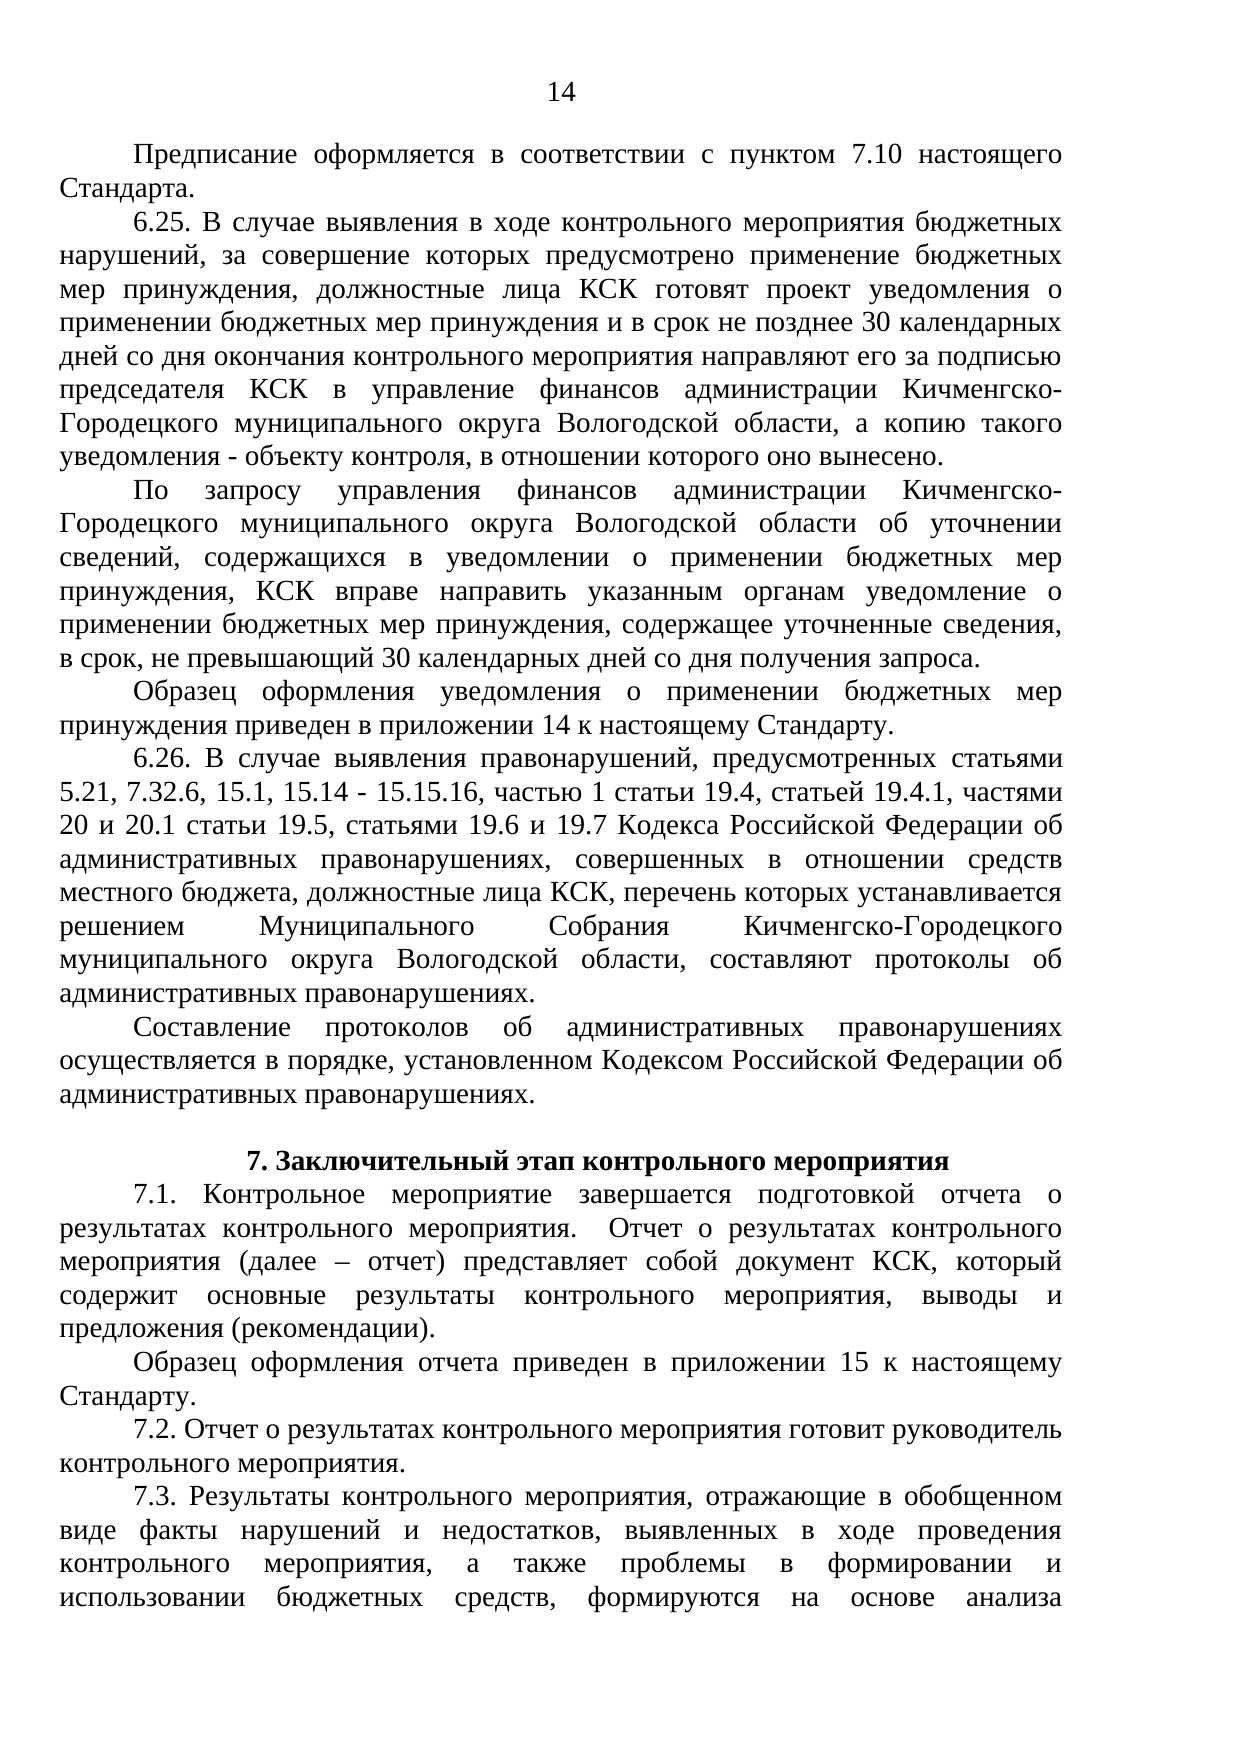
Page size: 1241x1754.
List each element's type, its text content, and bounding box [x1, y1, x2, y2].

text 7.1. Контрольное мероприятие завершается подготовкой отчета о результатах контрольного мероприятия. Отчет о результатах контрольного мероприятия (далее – отчет) представляет собой документ КСК, который содержит основные результаты контрольного мероприятия, выводы и предложения (рекомендации). [59, 1176, 1063, 1344]
text 6.25. В случае выявления в ходе контрольного мероприятия бюджетных нарушений, за совершение которых предусмотрено применение бюджетных мер принуждения, должностные лица КСК готовят проект уведомления о применении бюджетных мер принуждения и в срок не позднее 30 календарных дней со дня окончания контрольного мероприятия направляют его за подписью председателя КСК в управление финансов администрации Кичменгско-Городецкого муниципального округа Вологодской области, а копию такого уведомления - объекту контроля, в отношении которого оно вынесено. [59, 204, 1063, 472]
text По запросу управления финансов администрации Кичменгско-Городецкого муниципального округа Вологодской области об уточнении сведений, содержащихся в уведомлении о применении бюджетных мер принуждения, КСК вправе направить указанным органам уведомление о применении бюджетных мер принуждения, содержащее уточненные сведения, в срок, не превышающий 30 календарных дней со дня получения запроса. [59, 472, 1063, 673]
text 6.26. В случае выявления правонарушений, предусмотренных статьями 5.21, 7.32.6, 15.1, 15.14 - 15.15.16, частью 1 статьи 19.4, статьей 19.4.1, частями 20 и 20.1 статьи 19.5, статьями 19.6 и 19.7 Кодекса Российской Федерации об административных правонарушениях, совершенных в отношении средств местного бюджета, должностные лица КСК, перечень которых устанавливается решением Муниципального Собрания Кичменгско-Городецкого муниципального округа Вологодской области, составляют протоколы об административных правонарушениях. [59, 740, 1063, 1009]
text Образец оформления отчета приведен в приложении 15 к настоящему Стандарту. [59, 1344, 1063, 1411]
text Образец оформления уведомления о применении бюджетных мер принуждения приведен в приложении 14 к настоящему Стандарту. [59, 673, 1063, 740]
text 7.2. Отчет о результатах контрольного мероприятия готовит руководитель контрольного мероприятия. [59, 1411, 1063, 1478]
text Предписание оформляется в соответствии с пунктом 7.10 настоящего Стандарта. [59, 137, 1063, 204]
text Составление протоколов об административных правонарушениях осуществляется в порядке, установленном Кодексом Российской Федерации об административных правонарушениях. [59, 1009, 1063, 1109]
text 7. Заключительный этап контрольного мероприятия [59, 1143, 1063, 1176]
